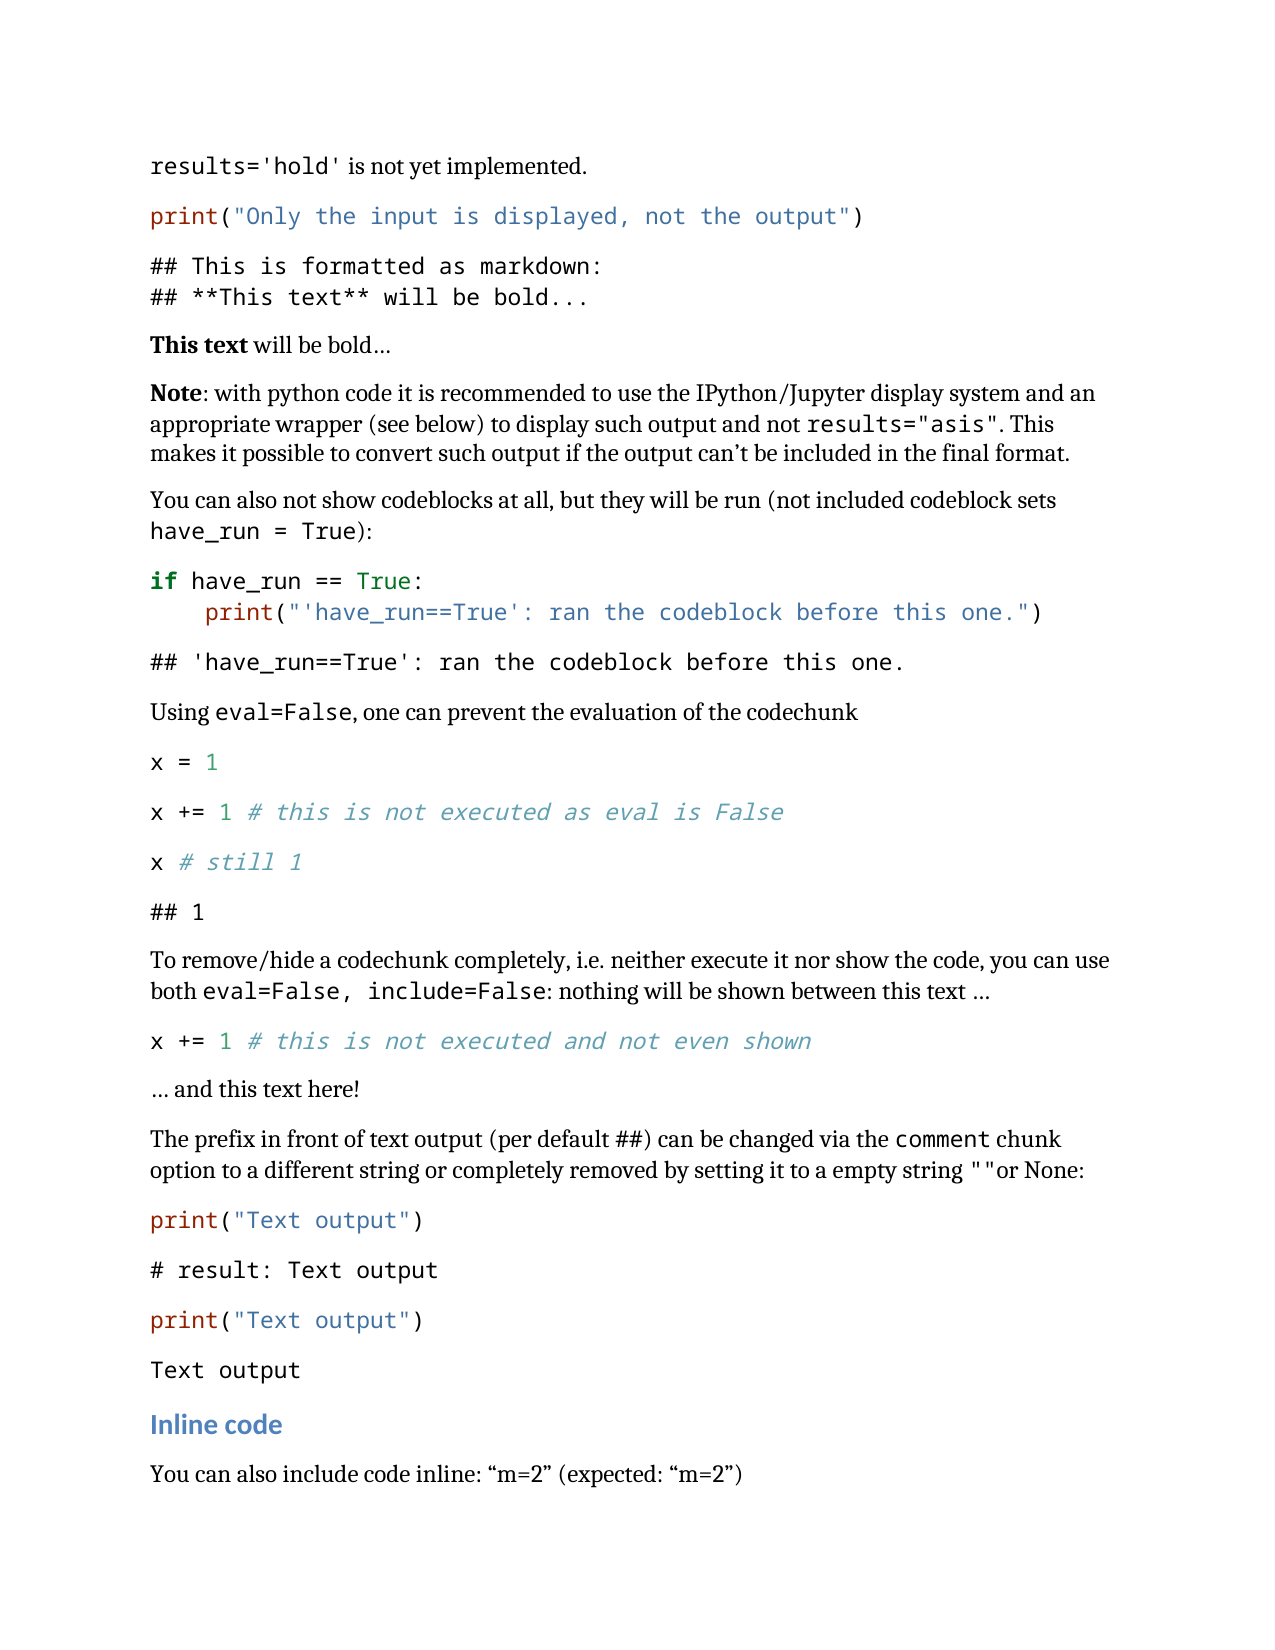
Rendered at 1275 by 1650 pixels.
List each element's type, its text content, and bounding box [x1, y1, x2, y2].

text ## 1 [150, 896, 1125, 927]
text print("Text output") [150, 1204, 1125, 1235]
subtitle Inline code [150, 1406, 1125, 1441]
text ## This is formatted as markdown: ## **This text** will be bold... [150, 250, 1125, 312]
text x = 1 [150, 746, 1125, 777]
text You can also not show codeblocks at all, but they will be run (not included codeblock sets have_run = True): [150, 486, 1125, 546]
text print("Only the input is displayed, not the output") [150, 200, 1125, 231]
text if have_run == True: print("'have_run==True': ran the codeblock before this one.") [150, 565, 1125, 627]
text print("Text output") [150, 1304, 1125, 1335]
text This text will be bold… [150, 331, 1125, 360]
text # result: Text output [150, 1254, 1125, 1285]
text x # still 1 [150, 846, 1125, 877]
text The prefix in front of text output (per default ##) can be changed via the comment chunk option to a different string or completely removed by setting it to a empty string ""or None: [150, 1122, 1125, 1185]
text … and this text here! [150, 1075, 1125, 1104]
text x += 1 # this is not executed and not even shown [150, 1025, 1125, 1056]
text Using eval=False, one can prevent the evaluation of the codechunk [150, 696, 1125, 727]
text You can also include code inline: “m=2” (expected: “m=2”) [150, 1460, 1125, 1489]
text To remove/hide a codechunk completely, i.e. neither execute it nor show the code, you can use both eval=False, include=False: nothing will be shown between this text … [150, 946, 1125, 1006]
text Note: with python code it is recommended to use the IPython/Jupyter display system and an appropriate wrapper (see below) to display such output and not results="asis". This makes it possible to convert such output if the output can’t be included in the final format. [150, 379, 1125, 467]
text ## 'have_run==True': ran the codeblock before this one. [150, 646, 1125, 677]
text results='hold' is not yet implemented. [150, 150, 1125, 181]
text x += 1 # this is not executed as eval is False [150, 796, 1125, 827]
text Text output [150, 1354, 1125, 1385]
